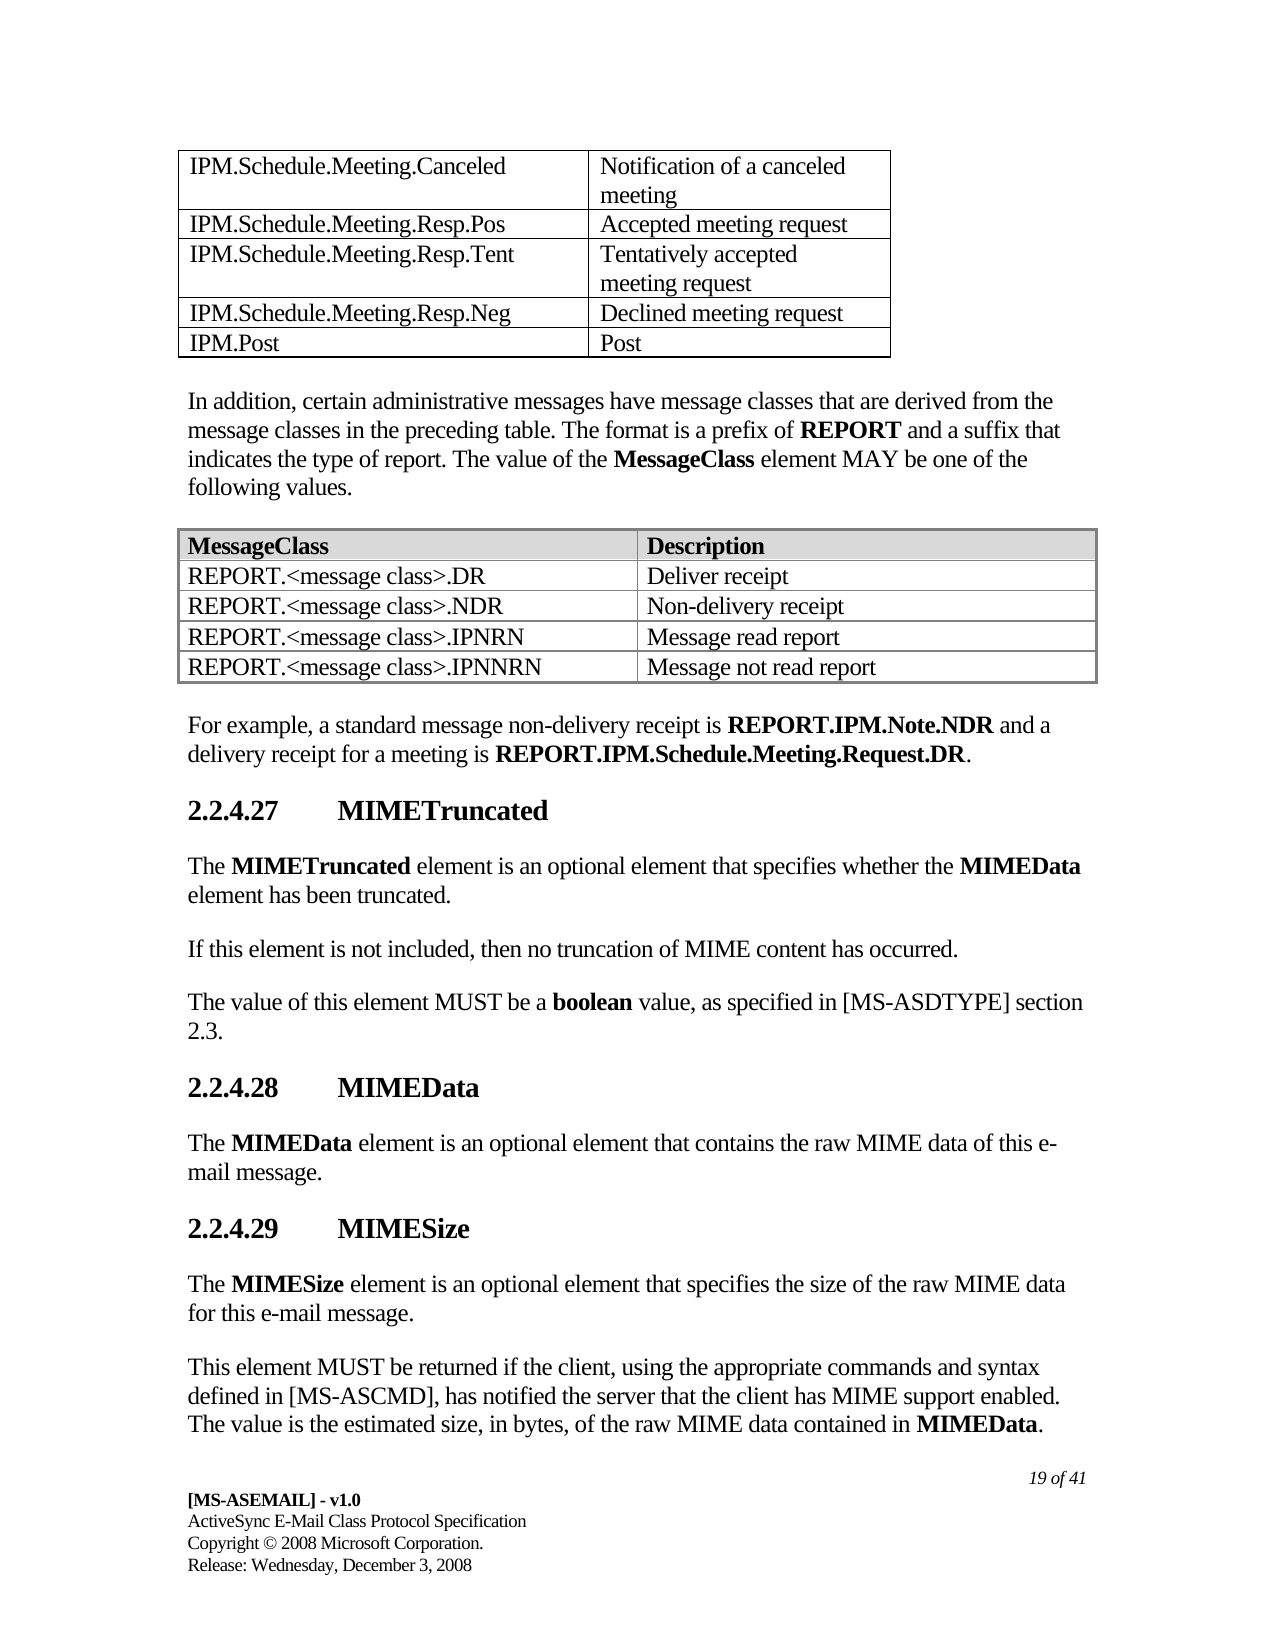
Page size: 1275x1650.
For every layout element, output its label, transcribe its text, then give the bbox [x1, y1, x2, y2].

text In addition, certain administrative messages have message classes that are derived from the message classes in the preceding table. The format is a prefix of REPORT and a suffix that indicates the type of report. The value of the MessageClass element MAY be one of the following values. [187, 386, 1087, 501]
table_cell Tentatively accepted meeting request [589, 239, 890, 297]
table_cell Non-delivery receipt [638, 591, 1095, 620]
table_cell Accepted meeting request [589, 210, 890, 238]
subtitle MIMESize [187, 1211, 1087, 1244]
table_cell REPORT.<message class>.IPNRN [180, 622, 637, 650]
table_cell Deliver receipt [638, 561, 1095, 590]
table_cell IPM.Schedule.Meeting.Resp.Neg [179, 298, 588, 327]
text This element MUST be returned if the client, using the appropriate commands and syntax defined in [MS-ASCMD], has notified the server that the client has MIME support enabled. The value is the estimated size, in bytes, of the raw MIME data contained in MIMEData. [187, 1352, 1087, 1438]
table_cell Notification of a canceled meeting [589, 151, 890, 208]
table_cell REPORT.<message class>.NDR [180, 591, 637, 620]
table_cell Message read report [638, 622, 1095, 650]
table_cell REPORT.<message class>.IPNNRN [180, 652, 637, 681]
table_cell IPM.Schedule.Meeting.Canceled [179, 151, 588, 208]
text The value of this element MUST be a boolean value, as specified in [MS-ASDTYPE] section 2.3. [187, 987, 1087, 1045]
table_cell IPM.Post [179, 328, 588, 356]
text The MIMEData element is an optional element that contains the raw MIME data of this e-mail message. [187, 1128, 1087, 1186]
table_cell Declined meeting request [589, 298, 890, 327]
table_cell Post [589, 328, 890, 356]
text The MIMETruncated element is an optional element that specifies whether the MIMEData element has been truncated. [187, 851, 1087, 909]
text If this element is not included, then no truncation of MIME content has occurred. [187, 934, 1087, 962]
text For example, a standard message non-delivery receipt is REPORT.IPM.Note.NDR and a delivery receipt for a meeting is REPORT.IPM.Schedule.Meeting.Request.DR. [187, 710, 1087, 768]
table_header Description [638, 531, 1095, 559]
table_header MessageClass [180, 531, 637, 559]
subtitle MIMEData [187, 1070, 1087, 1103]
table_cell Message not read report [638, 652, 1095, 681]
table_cell IPM.Schedule.Meeting.Resp.Tent [179, 239, 588, 297]
table_cell IPM.Schedule.Meeting.Resp.Pos [179, 210, 588, 238]
text The MIMESize element is an optional element that specifies the size of the raw MIME data for this e-mail message. [187, 1269, 1087, 1327]
subtitle MIMETruncated [187, 793, 1087, 826]
table_cell REPORT.<message class>.DR [180, 561, 637, 590]
